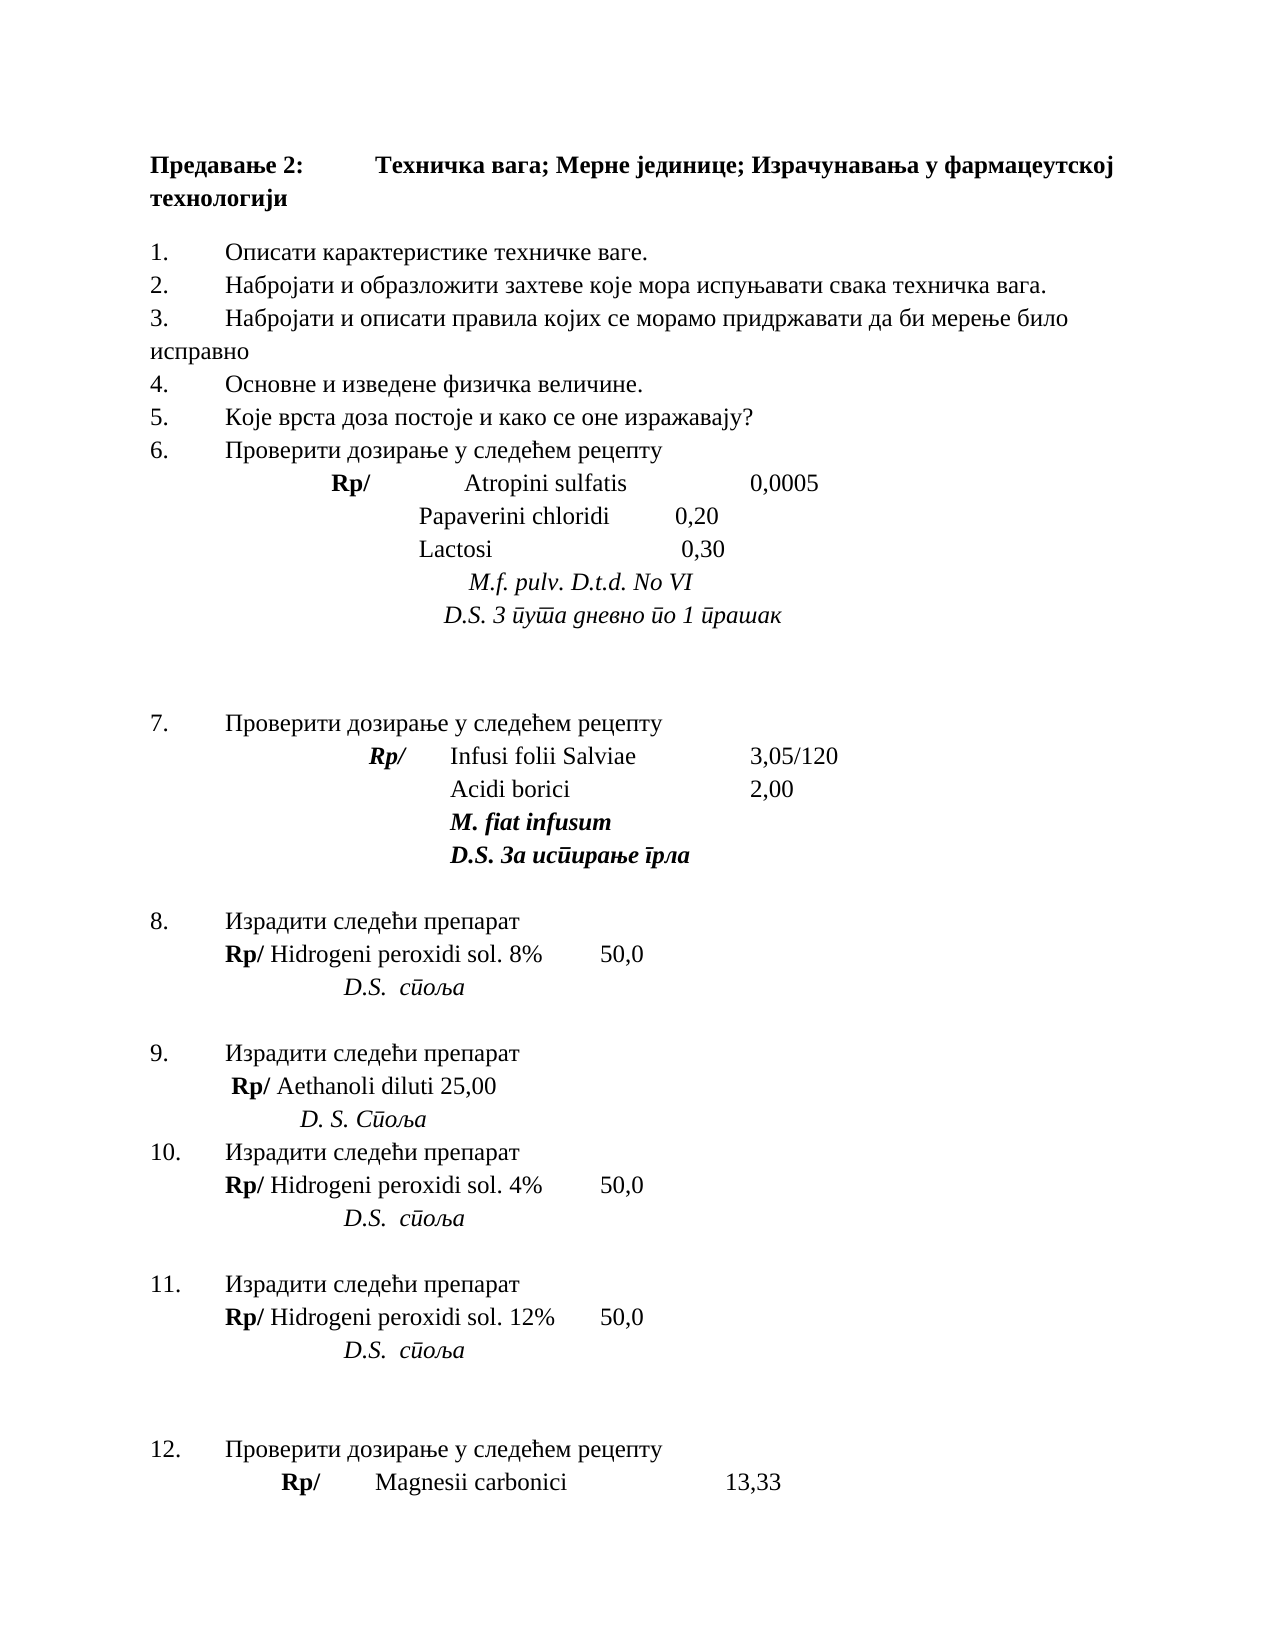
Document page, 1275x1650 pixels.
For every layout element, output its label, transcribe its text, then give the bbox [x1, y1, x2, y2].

list D.S. За испирање грла [225, 840, 1125, 869]
list Набројати и описати правила којих се морамо придржавати да би мерење било исправно [150, 303, 1125, 365]
list D. S. Споља [150, 1104, 1125, 1133]
list Rp/ Magnesii carbonici 13,33 [150, 1467, 1125, 1496]
list Rp/ Hidrogeni peroxidi sol. 8% 50,0 [225, 939, 1125, 968]
text Предавање 2: Техничка вага; Мерне јединице; Израчунавања у фармацеутској технологији [150, 150, 1125, 212]
list M. fiat infusum [225, 807, 1125, 836]
list Набројати и образложити захтеве које мора испуњавати свака техничка вага. [150, 270, 1125, 299]
list Rp/ Atropini sulfatis 0,0005 [150, 468, 1125, 497]
list Описати карактеристике техничке ваге. [150, 237, 1125, 266]
list Израдити следећи препарат [150, 1038, 1125, 1067]
list Papaverini chloridi 0,20 [150, 501, 1125, 530]
list M.f. pulv. D.t.d. No VI [150, 567, 1125, 596]
list D.S. споља [225, 1335, 1125, 1364]
list Rp/ Infusi folii Salviae 3,05/120 [225, 741, 1125, 769]
list Израдити следећи препарат [150, 1269, 1125, 1298]
list Lactosi 0,30 [150, 534, 1125, 563]
list Проверити дозирање у следећем рецепту [150, 1434, 1125, 1463]
list D.S. споља [225, 1203, 1125, 1232]
list Rp/ Hidrogeni peroxidi sol. 4% 50,0 [225, 1170, 1125, 1199]
list Израдити следећи препарат [150, 906, 1125, 935]
list Acidi borici 2,00 [225, 774, 1125, 803]
list Rp/ Aethanoli diluti 25,00 [150, 1071, 1125, 1100]
list Израдити следећи препарат [150, 1137, 1125, 1166]
list Rp/ Hidrogeni peroxidi sol. 12% 50,0 [225, 1302, 1125, 1331]
list Проверити дозирање у следећем рецепту [150, 435, 1125, 464]
list D.S. 3 пута дневно по 1 прашак [150, 600, 1125, 629]
list D.S. споља [225, 972, 1125, 1001]
list Које врста доза постоје и како се оне изражавају? [150, 402, 1125, 431]
list Основне и изведене физичка величине. [150, 369, 1125, 398]
list Проверити дозирање у следећем рецепту [150, 708, 1125, 737]
